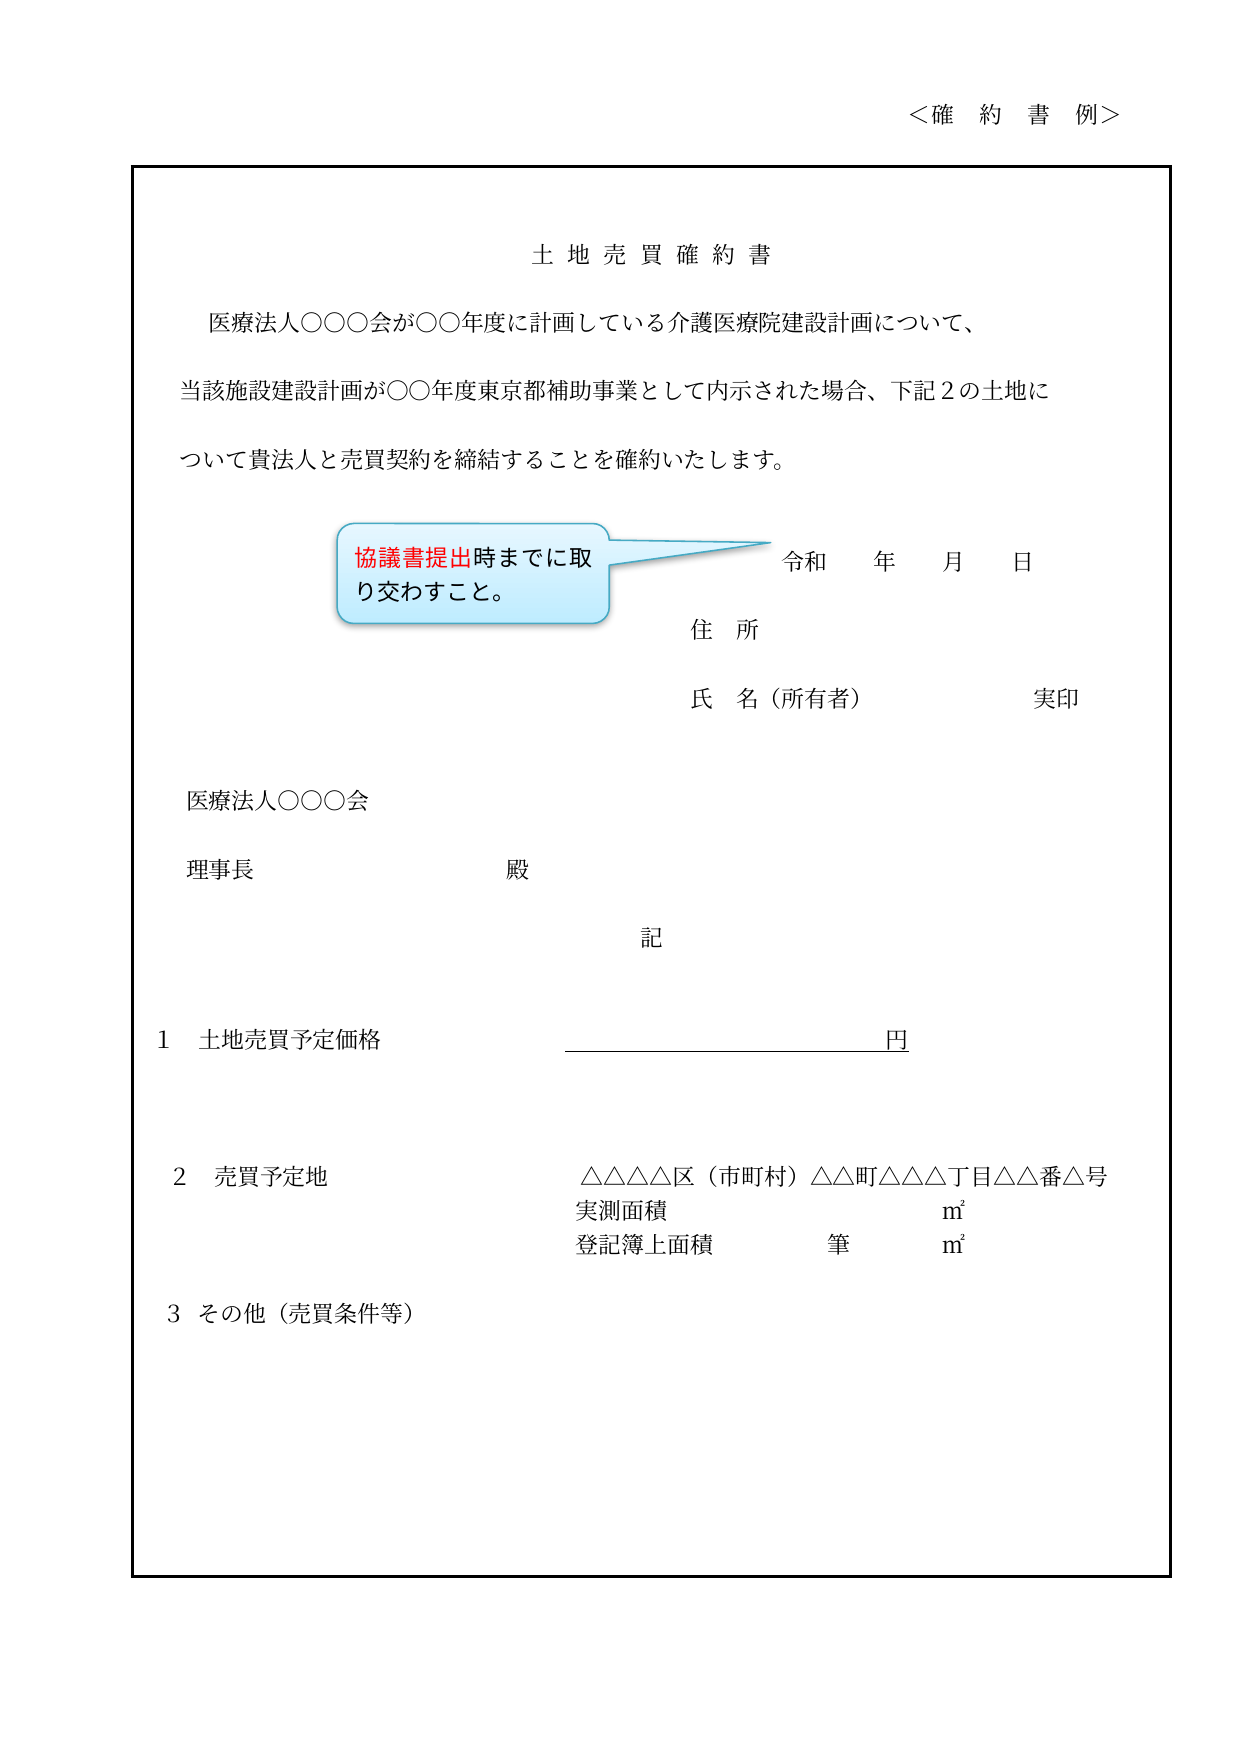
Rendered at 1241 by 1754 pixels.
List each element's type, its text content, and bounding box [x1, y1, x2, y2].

table_header 土 地 売 買 確 約 書 医療法人○○○会が○○年度に計画している介護医療院建設計画について、 当該施設建設計画が○○年度東京都補助事業として内示された場合、下記２の土地に ついて貴法人と売買契約を締結することを確約いたします。 令和 年 月 日 住 所 氏 名（所有者） 実印 医療法人○○○会 理事長 殿 記 １ 土地売買予定価格 円 ２ 売買予定地 △△△△区（市町村）△△町△△△丁目△△番△号 実測面積 ㎡ 登記簿上面積 筆 ㎡ ３ その他（売買条件等） [134, 168, 1169, 1575]
text ＜確 約 書 例＞ [118, 96, 1122, 131]
